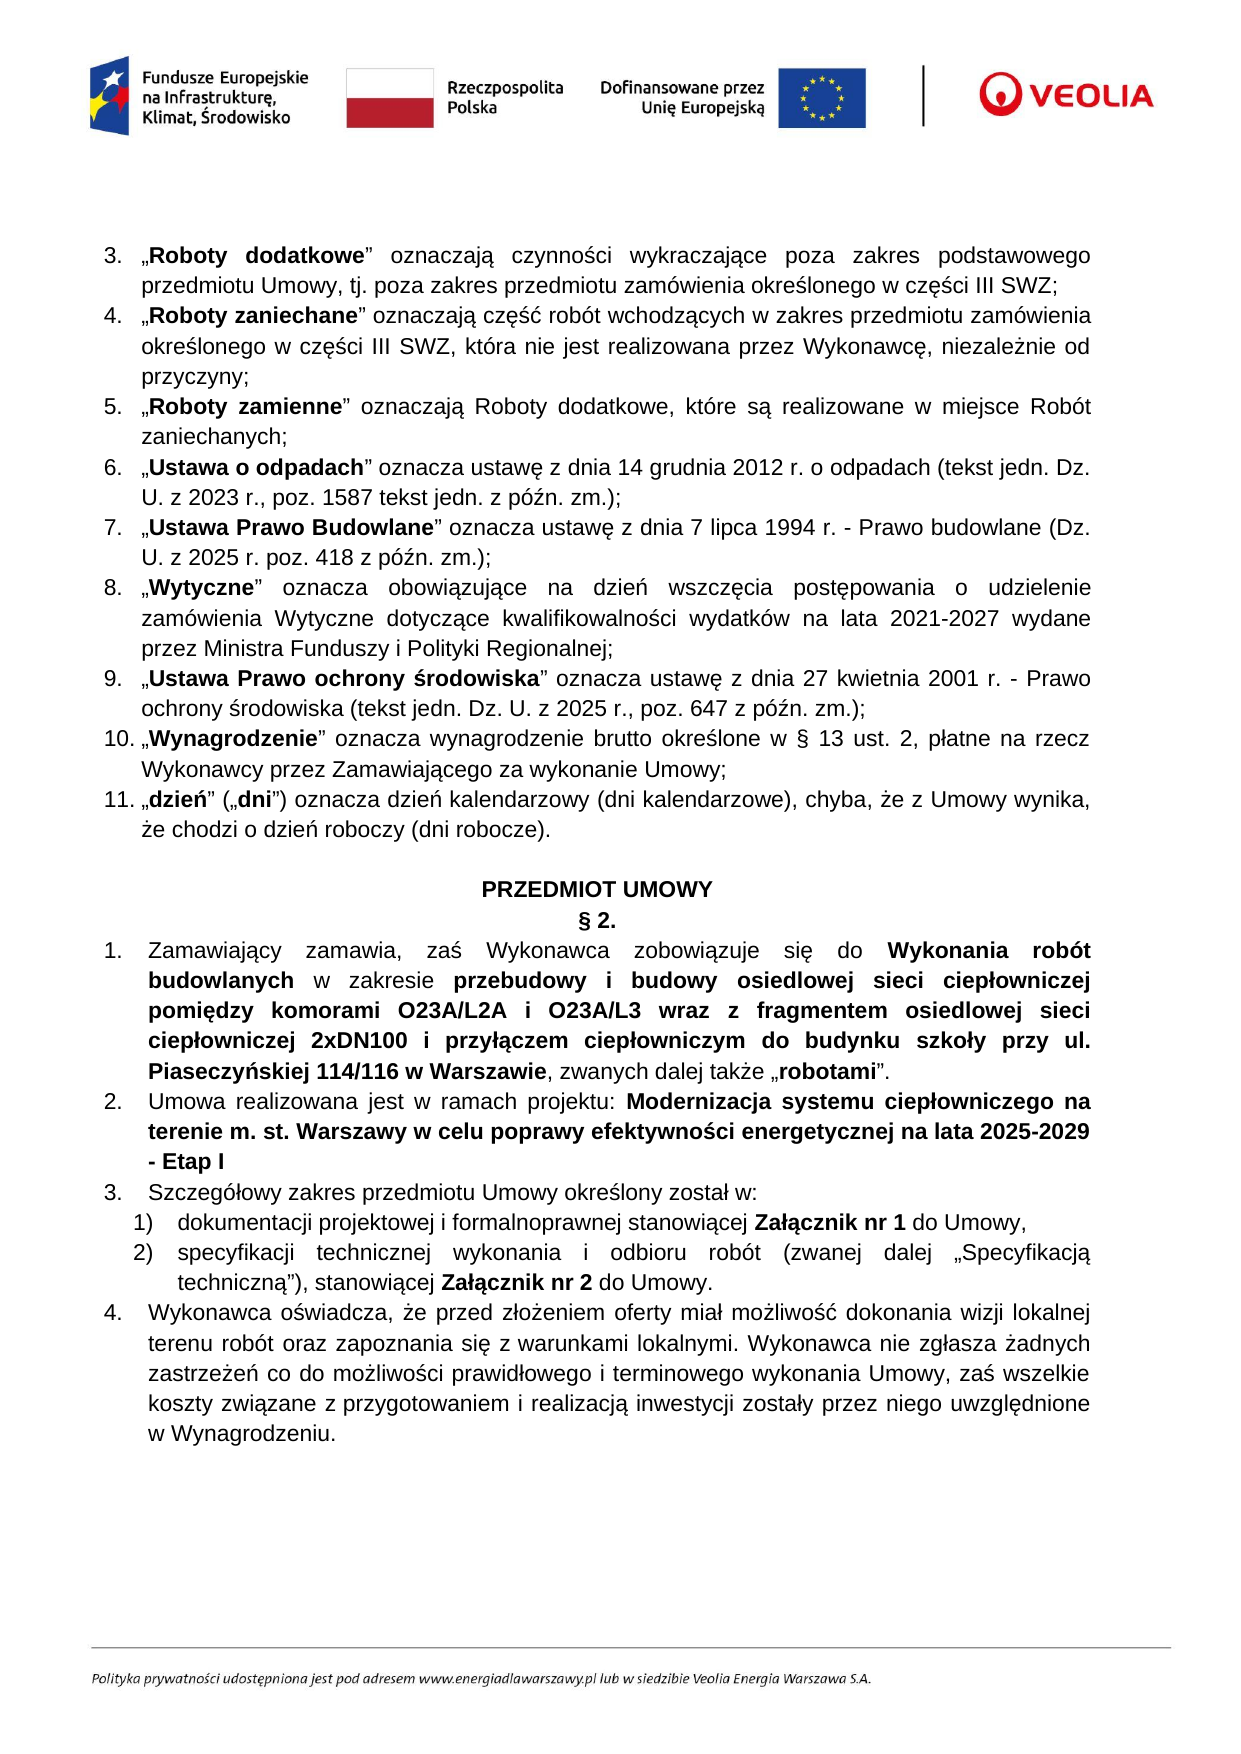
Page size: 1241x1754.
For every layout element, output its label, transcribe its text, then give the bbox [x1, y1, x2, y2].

list Zamawiający zamawia, zaś Wykonawca zobowiązuje się do Wykonania robót budowlanych w zakresie przebudowy i budowy osiedlowej sieci ciepłowniczej pomiędzy komorami O23A/L2A i O23A/L3 wraz z fragmentem osiedlowej sieci ciepłowniczej 2xDN100 i przyłączem ciepłowniczym do budynku szkoły przy ul. Piaseczyńskiej 114/116 w Warszawie, zwanych dalej także „robotami”. [103, 937, 1091, 1084]
list „Wynagrodzenie” oznacza wynagrodzenie brutto określone w § 13 ust. 2, płatne na rzecz Wykonawcy przez Zamawiającego za wykonanie Umowy; [103, 725, 1092, 782]
picture [15, 1616, 1241, 1735]
list specyfikacji technicznej wykonania i odbioru robót (zwanej dalej „Specyfikacją techniczną”), stanowiącej Załącznik nr 2 do Umowy. [133, 1239, 1091, 1296]
list „Ustawa Prawo Budowlane” oznacza ustawę z dnia 7 lipca 1994 r. - Prawo budowlane (Dz. U. z 2025 r. poz. 418 z późn. zm.); [103, 514, 1092, 571]
list „Roboty zaniechane” oznaczają część robót wchodzących w zakres przedmiotu zamówienia określonego w części III SWZ, która nie jest realizowana przez Wykonawcę, niezależnie od przyczyny; [103, 302, 1092, 389]
list „Ustawa o odpadach” oznacza ustawę z dnia 14 grudnia 2012 r. o odpadach (tekst jedn. Dz. U. z 2023 r., poz. 1587 tekst jedn. z późn. zm.); [103, 453, 1092, 510]
picture [14, 0, 1234, 191]
text PRZEDMIOT UMOWY [103, 876, 1091, 903]
text § 2. [103, 907, 1091, 933]
list dokumentacji projektowej i formalnoprawnej stanowiącej Załącznik nr 1 do Umowy, [133, 1209, 1091, 1235]
list „Ustawa Prawo ochrony środowiska” oznacza ustawę z dnia 27 kwietnia 2001 r. - Prawo ochrony środowiska (tekst jedn. Dz. U. z 2025 r., poz. 647 z późn. zm.); [103, 665, 1092, 722]
list „dzień” („dni”) oznacza dzień kalendarzowy (dni kalendarzowe), chyba, że z Umowy wynika, że chodzi o dzień roboczy (dni robocze). [103, 786, 1092, 842]
list Umowa realizowana jest w ramach projektu: Modernizacja systemu ciepłowniczego na terenie m. st. Warszawy w celu poprawy efektywności energetycznej na lata 2025-2029 - Etap I [103, 1088, 1091, 1175]
list „Roboty dodatkowe” oznaczają czynności wykraczające poza zakres podstawowego przedmiotu Umowy, tj. poza zakres przedmiotu zamówienia określonego w części III SWZ; [103, 242, 1092, 299]
list Szczegółowy zakres przedmiotu Umowy określony został w: [103, 1178, 1091, 1205]
list Wykonawca oświadcza, że przed złożeniem oferty miał możliwość dokonania wizji lokalnej terenu robót oraz zapoznania się z warunkami lokalnymi. Wykonawca nie zgłasza żadnych zastrzeżeń co do możliwości prawidłowego i terminowego wykonania Umowy, zaś wszelkie koszty związane z przygotowaniem i realizacją inwestycji zostały przez niego uwzględnione w Wynagrodzeniu. [103, 1299, 1091, 1447]
list „Roboty zamienne” oznaczają Roboty dodatkowe, które są realizowane w miejsce Robót zaniechanych; [103, 393, 1092, 450]
list „Wytyczne” oznacza obowiązujące na dzień wszczęcia postępowania o udzielenie zamówienia Wytyczne dotyczące kwalifikowalności wydatków na lata 2021-2027 wydane przez Ministra Funduszy i Polityki Regionalnej; [103, 574, 1092, 661]
